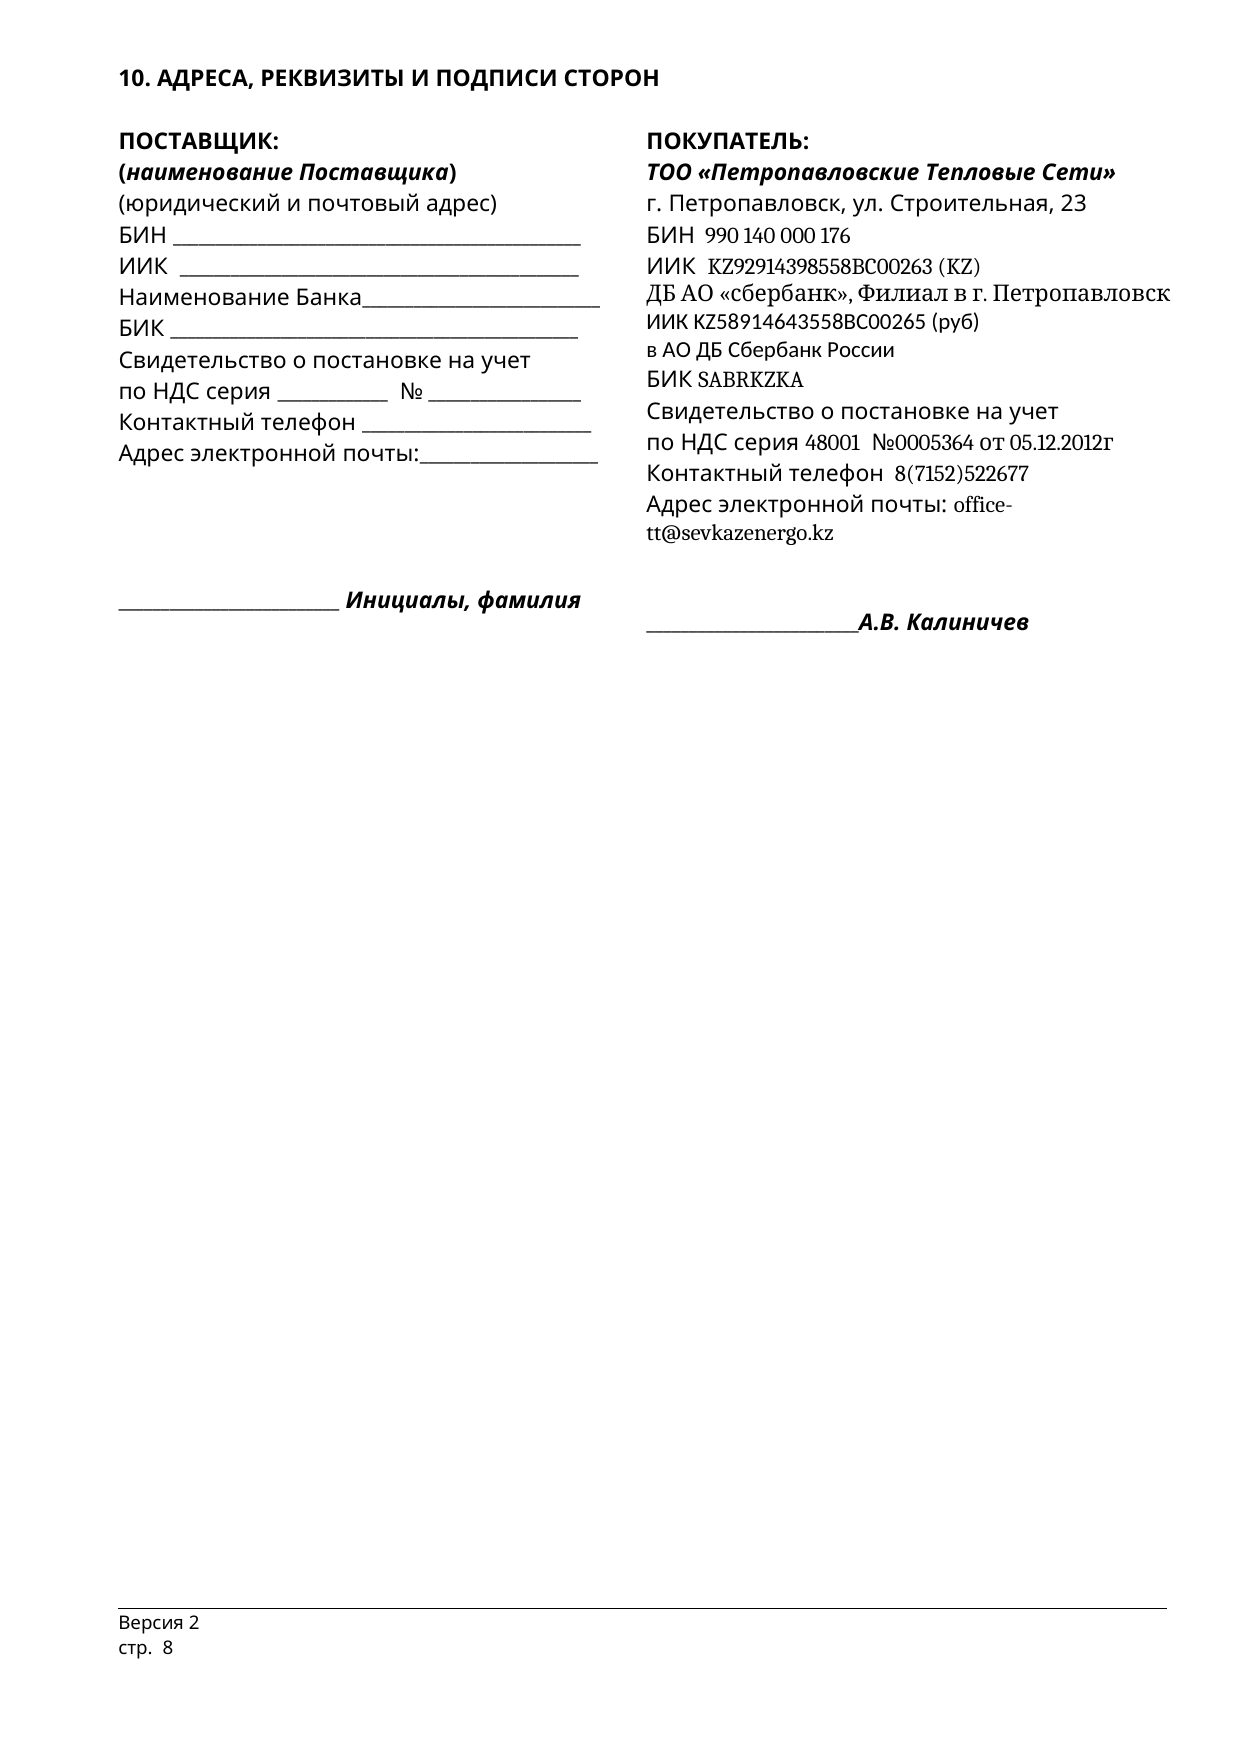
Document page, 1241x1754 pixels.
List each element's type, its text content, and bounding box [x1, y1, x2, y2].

table_header ПОСТАВЩИК: (наименование Поставщика) (юридический и почтовый адрес) БИН ________________________________________________ ИИК _______________________________________________ Наименование Банка____________________________ БИК ________________________________________________ Свидетельство о постановке на учет по НДС серия _____________ № __________________ Контактный телефон ___________________________ Адрес электронной почты:_____________________ __________________________ Инициалы, фамилия [118, 125, 635, 731]
table_header ПОКУПАТЕЛЬ: ТОО «Петропавловские Тепловые Сети» г. Петропавловск, ул. Строительная, 23 БИН 990 140 000 176 ИИК KZ92914398558BC00263 (KZ) ДБ АО «сбербанк», Филиал в г. Петропавловск ИИК KZ58914643558BC00265 (руб) в АО ДБ Сбербанк России БИК SABRKZKA Свидетельство о постановке на учет по НДС серия 48001 №0005364 от 05.12.2012г Контактный телефон 8(7152)522677 Адрес электронной почты: office-tt@sevkazenergo.kz _________________________А.В. Калиничев [635, 125, 1192, 731]
text 10. АДРЕСА, РЕКВИЗИТЫ И ПОДПИСИ СТОРОН [118, 62, 1167, 93]
